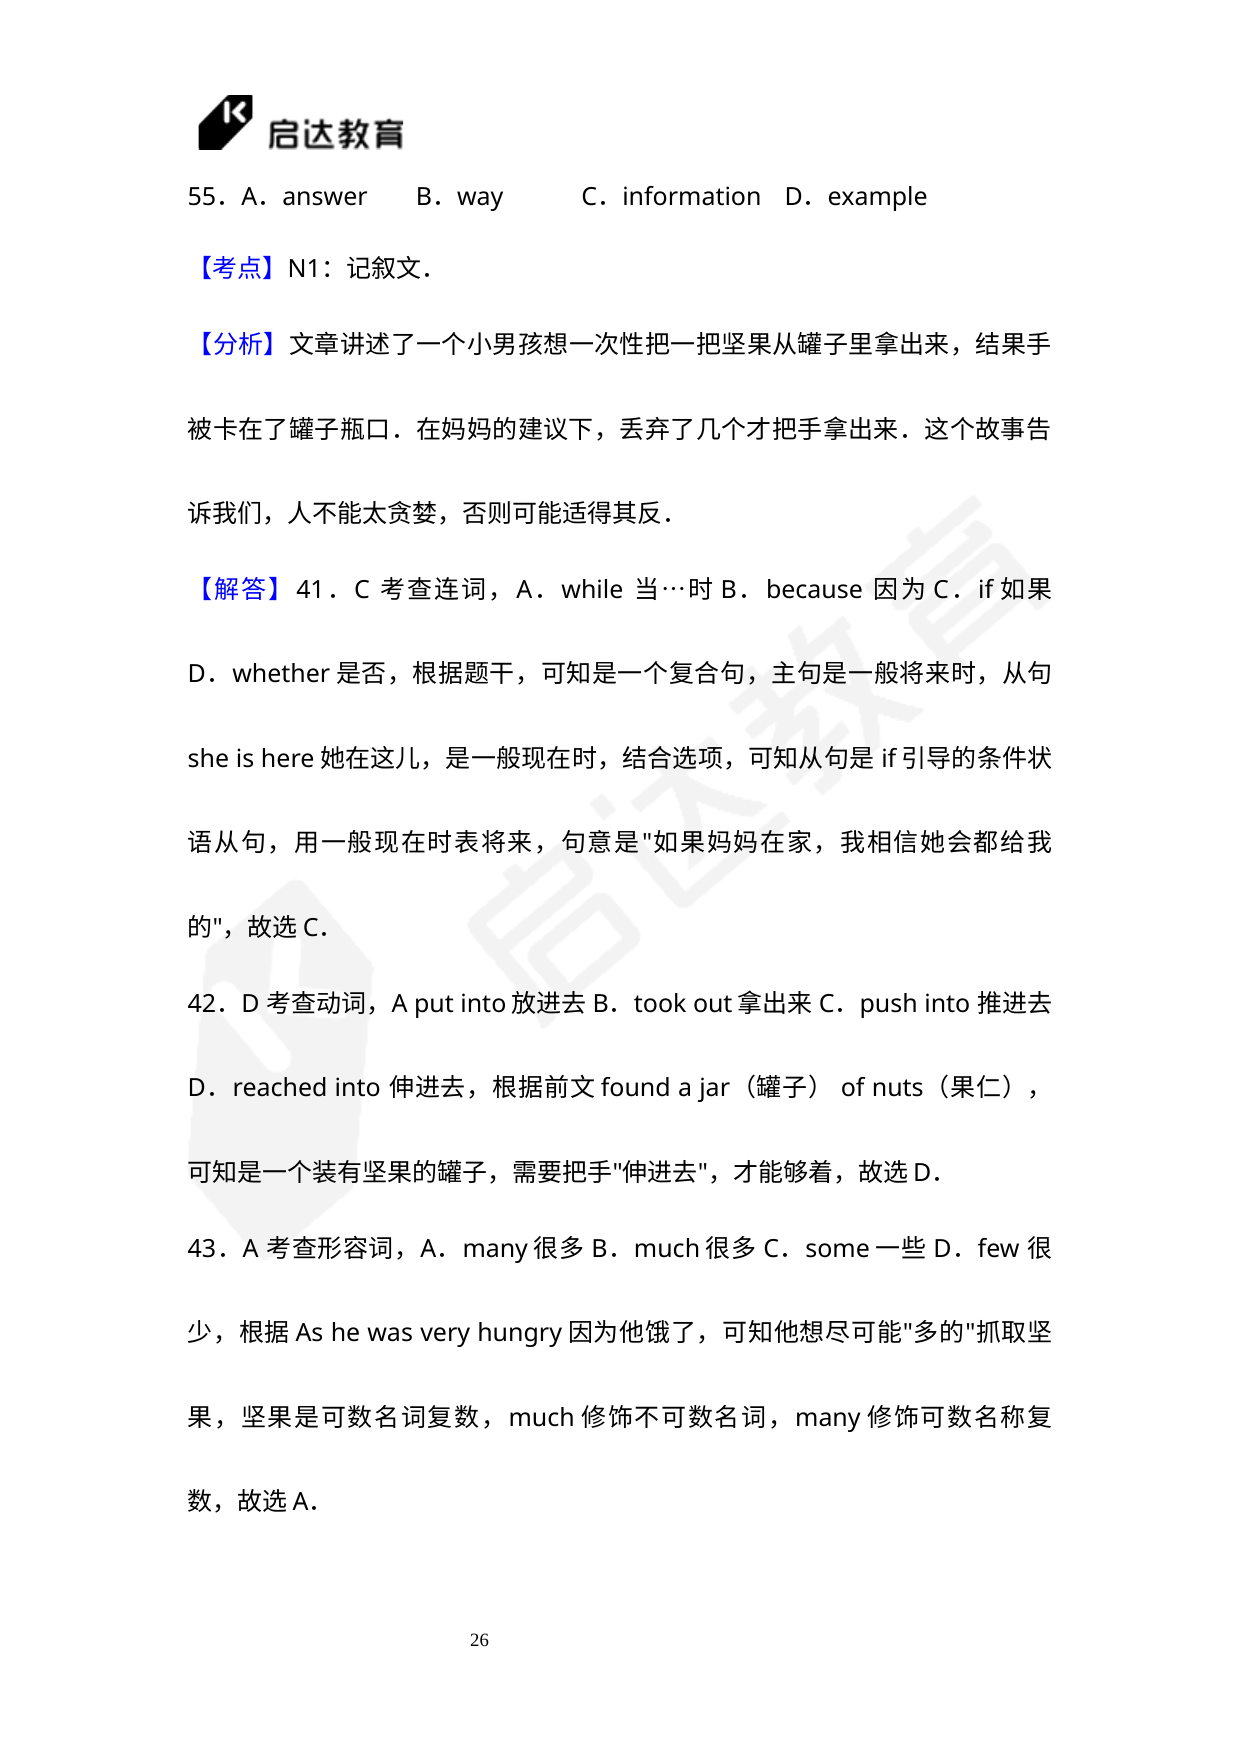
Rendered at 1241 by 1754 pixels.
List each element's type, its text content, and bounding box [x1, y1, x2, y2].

table_cell 55．A．answer [176, 162, 404, 234]
text 【分析】文章讲述了一个小男孩想一次性把一把坚果从罐子里拿出来，结果手被卡在了罐子瓶口．在妈妈的建议下，丢弃了几个才把手拿出来．这个故事告诉我们，人不能太贪婪，否则可能适得其反． [187, 310, 1053, 544]
text 【解答】41．C 考查连词，A．while 当…时B．because 因为C．if如果 D．whether是否，根据题干，可知是一个复合句，主句是一般将来时，从句she is here她在这儿，是一般现在时，结合选项，可知从句是if引导的条件状语从句，用一般现在时表将来，句意是"如果妈妈在家，我相信她会都给我的"，故选C． [187, 555, 1053, 958]
picture [198, 95, 404, 150]
table_cell D．example [773, 162, 963, 234]
text 【考点】N1：记叙文． [187, 234, 1053, 299]
table_cell C．information [570, 162, 773, 234]
text 43．A 考查形容词，A．many很多 B．much很多 C．some一些 D．few 很少，根据As he was very hungry因为他饿了，可知他想尽可能"多的"抓取坚果，坚果是可数名词复数，much修饰不可数名词，many修饰可数名称复数，故选A． [187, 1214, 1053, 1532]
text 42．D 考查动词，A put into放进去 B．took out拿出来 C．push into 推进去D．reached into 伸进去，根据前文found a jar（罐子） of nuts（果仁），可知是一个装有坚果的罐子，需要把手"伸进去"，才能够着，故选D． [187, 969, 1053, 1203]
table_cell B．way [404, 162, 570, 234]
